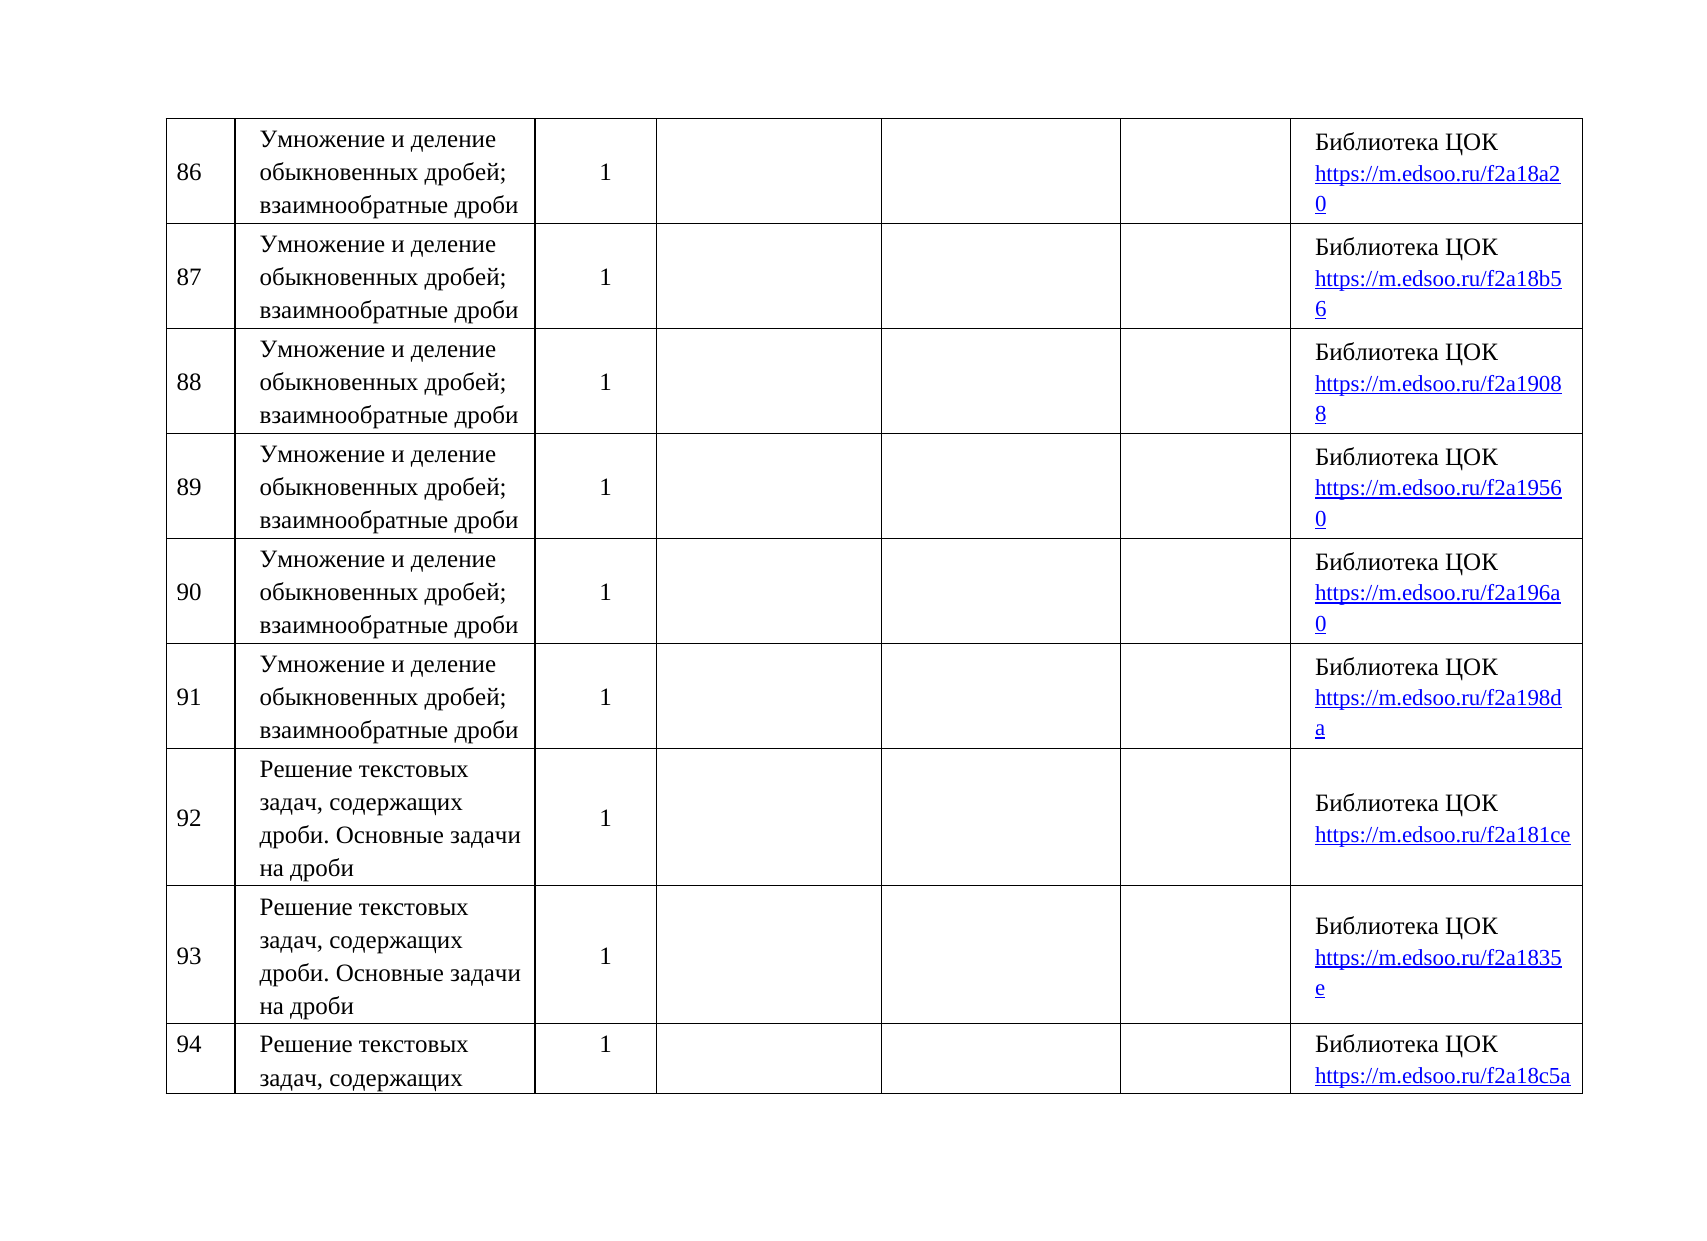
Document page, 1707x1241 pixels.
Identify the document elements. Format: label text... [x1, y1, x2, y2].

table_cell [236, 224, 534, 328]
table_cell 87 [167, 224, 234, 328]
table_cell [657, 644, 881, 747]
table_cell Умножение и деление обыкновенных дробей; взаимнообратные дроби [236, 539, 534, 643]
table_cell Библиотека ЦОК https://m.edsoo.ru/f2a198da [1291, 644, 1582, 747]
table_cell Решение текстовых задач, содержащих дроби. Основные задачи на дроби [236, 749, 534, 885]
table_cell 92 [167, 749, 234, 885]
table_cell 90 [167, 539, 234, 643]
table_cell 1 [536, 224, 656, 328]
table_cell Библиотека ЦОК https://m.edsoo.ru/f2a18b56 [1291, 224, 1582, 328]
table_cell 1 [536, 644, 656, 747]
table_cell 86 [167, 119, 234, 223]
table_cell [657, 1024, 881, 1092]
table_cell [882, 886, 1120, 1023]
table_cell [1121, 224, 1290, 328]
table_cell [1121, 886, 1290, 1023]
table_cell [1121, 1024, 1290, 1092]
table_cell Библиотека ЦОК https://m.edsoo.ru/f2a1835e [1291, 886, 1582, 1023]
table_cell 88 [167, 329, 234, 433]
table_cell [1121, 119, 1290, 223]
table_cell [657, 329, 881, 433]
table_cell [1121, 434, 1290, 538]
table_cell Библиотека ЦОК https://m.edsoo.ru/f2a19088 [1291, 329, 1582, 433]
table_cell [882, 1024, 1120, 1092]
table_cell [236, 886, 534, 1023]
table_cell [1121, 644, 1290, 747]
table_cell Библиотека ЦОК https://m.edsoo.ru/f2a19560 [1291, 434, 1582, 538]
table_cell 1 [536, 749, 656, 885]
table_cell [882, 119, 1120, 223]
table_cell [1121, 539, 1290, 643]
table_cell [657, 434, 881, 538]
table_cell Библиотека ЦОК https://m.edsoo.ru/f2a181ce [1291, 749, 1582, 885]
table_cell 93 [167, 886, 234, 1023]
table_cell [657, 224, 881, 328]
table_cell 91 [167, 644, 234, 747]
table_cell 89 [167, 434, 234, 538]
table_cell [1121, 749, 1290, 885]
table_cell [236, 119, 534, 223]
table_cell [657, 539, 881, 643]
table_cell Умножение и деление обыкновенных дробей; взаимнообратные дроби [236, 434, 534, 538]
table_cell [657, 749, 881, 885]
table_cell [882, 539, 1120, 643]
table_cell 1 [536, 539, 656, 643]
table_cell [657, 886, 881, 1023]
table_cell Умножение и деление обыкновенных дробей; взаимнообратные дроби [236, 329, 534, 433]
table_cell [882, 434, 1120, 538]
table_cell Умножение и деление обыкновенных дробей; взаимнообратные дроби [236, 644, 534, 747]
table_cell 1 [536, 1024, 656, 1092]
table_cell 1 [536, 434, 656, 538]
table_cell [882, 644, 1120, 747]
table_cell [1121, 329, 1290, 433]
table_cell [882, 224, 1120, 328]
table_cell 94 [167, 1024, 234, 1092]
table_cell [236, 1024, 534, 1092]
table_cell [882, 329, 1120, 433]
table_cell 1 [536, 329, 656, 433]
table_cell Библиотека ЦОК https://m.edsoo.ru/f2a196a0 [1291, 539, 1582, 643]
table_cell [882, 749, 1120, 885]
table_cell 1 [536, 119, 656, 223]
table_cell [657, 119, 881, 223]
table_cell 1 [536, 886, 656, 1023]
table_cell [1291, 1024, 1582, 1092]
table_cell Библиотека ЦОК https://m.edsoo.ru/f2a18a20 [1291, 119, 1582, 223]
